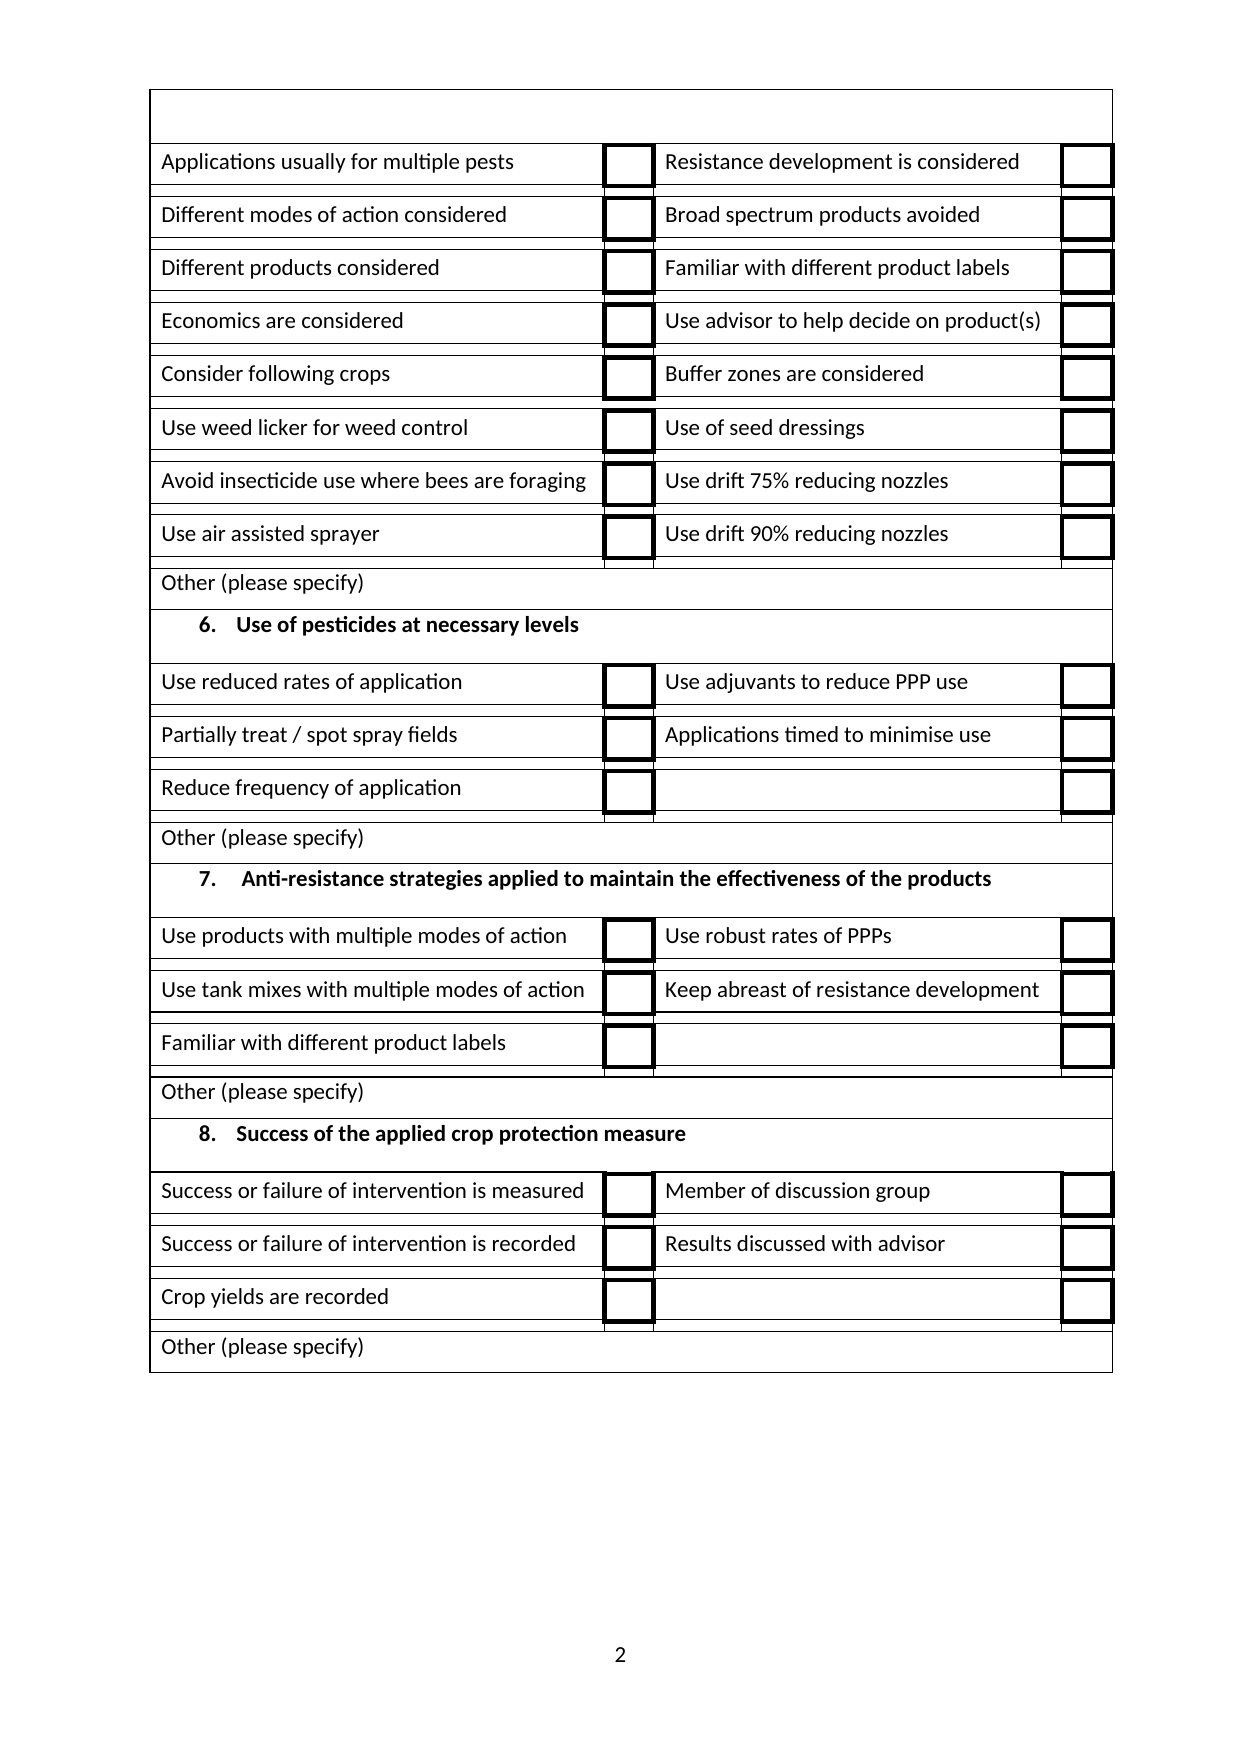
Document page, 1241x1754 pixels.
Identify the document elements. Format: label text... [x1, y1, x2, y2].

table_cell Familiar with different product labels [151, 1024, 602, 1064]
table_cell [607, 466, 651, 502]
table_cell Avoid insecticide use where bees are foraging [151, 462, 602, 502]
table_cell [607, 922, 651, 958]
table_cell [1062, 963, 1112, 970]
table_cell [1062, 560, 1112, 567]
table_cell [151, 450, 604, 461]
table_cell Success or failure of intervention is measured [151, 1173, 602, 1213]
table_cell [151, 1066, 604, 1076]
table_cell Resistance development is considered [656, 144, 1060, 184]
table_cell [151, 504, 604, 514]
table_cell [151, 1267, 604, 1278]
table_cell Use robust rates of PPPs [656, 918, 1060, 958]
table_cell Crop yields are recorded [151, 1279, 602, 1319]
table_cell [151, 557, 604, 567]
table_cell Use advisor to help decide on product(s) [656, 303, 1060, 343]
table_cell [654, 238, 1061, 249]
table_cell [1064, 466, 1110, 502]
table_cell Applications usually for multiple pests [151, 144, 602, 184]
table_cell [1062, 242, 1112, 249]
table_cell [1062, 454, 1112, 461]
table_cell [151, 238, 604, 249]
table_cell [151, 291, 604, 302]
table_cell [1064, 200, 1110, 237]
table_cell [605, 348, 653, 355]
table_cell Use of pesticides at necessary levels [151, 610, 1112, 662]
table_cell [151, 185, 604, 196]
table_cell [151, 1214, 604, 1224]
table_cell [607, 975, 651, 1011]
table_cell [607, 773, 651, 810]
table_cell Use reduced rates of application [151, 664, 602, 704]
table_cell [656, 770, 1060, 810]
table_cell [607, 667, 651, 704]
table_cell [1062, 1324, 1112, 1331]
table_cell [605, 1324, 653, 1331]
table_cell [605, 1271, 653, 1278]
table_cell [654, 1066, 1061, 1076]
table_cell [654, 344, 1061, 355]
table_cell Other (please specify) [151, 1078, 1112, 1118]
table_cell Keep abreast of resistance development [656, 971, 1060, 1011]
table_cell [1064, 360, 1110, 396]
table_cell Member of discussion group [656, 1173, 1060, 1213]
table_cell Consider following crops [151, 356, 602, 396]
table_cell [605, 709, 653, 716]
table_cell Different modes of action considered [151, 197, 602, 237]
table_cell Success of the applied crop protection measure [151, 1119, 1112, 1171]
table_cell [1062, 709, 1112, 716]
table_cell Use adjuvants to reduce PPP use [656, 664, 1060, 704]
table_cell [1064, 307, 1110, 343]
table_cell [151, 811, 604, 822]
table_cell [1064, 147, 1110, 184]
table_cell [1064, 519, 1110, 556]
table_cell [607, 147, 651, 184]
table_cell [1062, 1016, 1112, 1023]
table_cell [654, 1013, 1061, 1023]
table_cell [1064, 922, 1110, 958]
table_cell [654, 811, 1061, 822]
table_cell Use drift 90% reducing nozzles [656, 515, 1060, 556]
table_cell Reduce frequency of application [151, 770, 602, 810]
table_cell [1062, 1218, 1112, 1224]
table_cell [1062, 1271, 1112, 1278]
table_cell Partially treat / spot spray fields [151, 717, 602, 757]
table_cell Other (please specify) [151, 569, 1112, 609]
table_cell [151, 344, 604, 355]
table_cell [605, 762, 653, 769]
table_cell Broad spectrum products avoided [656, 197, 1060, 237]
table_cell Other (please specify) [151, 823, 1112, 863]
table_cell [605, 1016, 653, 1023]
table_cell Use air assisted sprayer [151, 515, 602, 556]
table_cell [1064, 975, 1110, 1011]
table_cell [151, 1320, 604, 1331]
table_cell [1064, 667, 1110, 704]
table_cell [607, 1028, 651, 1064]
table_cell [654, 291, 1061, 302]
table_cell [654, 1214, 1061, 1224]
table_cell [607, 200, 651, 237]
table_cell [654, 504, 1061, 514]
table_cell [1064, 773, 1110, 810]
table_cell [607, 253, 651, 290]
table_cell [605, 560, 653, 567]
table_cell Familiar with different product labels [656, 250, 1060, 290]
table_cell [605, 295, 653, 302]
table_cell Use of seed dressings [656, 409, 1060, 449]
table_cell Economics are considered [151, 303, 602, 343]
table_cell [1062, 762, 1112, 769]
table_cell [607, 1176, 651, 1213]
table_cell Results discussed with advisor [656, 1226, 1060, 1266]
table_cell [1062, 348, 1112, 355]
table_cell [607, 1282, 651, 1319]
table_cell [1064, 1282, 1110, 1319]
table_cell [654, 450, 1061, 461]
table_cell [605, 242, 653, 249]
table_cell [1064, 1028, 1110, 1064]
table_cell [151, 1013, 604, 1023]
table_cell [654, 1267, 1061, 1278]
table_cell [656, 1279, 1060, 1319]
table_cell [1064, 1229, 1110, 1266]
table_cell [605, 1218, 653, 1224]
table_cell [654, 959, 1061, 970]
table_cell [607, 720, 651, 757]
table_cell [1062, 507, 1112, 514]
table_cell [1064, 1176, 1110, 1213]
table_cell [656, 1024, 1060, 1064]
table_cell [1062, 815, 1112, 822]
table_cell Success or failure of intervention is recorded [151, 1226, 602, 1266]
table_cell [1062, 188, 1112, 196]
table_cell [1062, 401, 1112, 408]
table_cell [605, 507, 653, 514]
table_cell Applications timed to minimise use [656, 717, 1060, 757]
table_cell [151, 397, 604, 408]
table_cell [605, 963, 653, 970]
table_cell [151, 758, 604, 769]
table_cell [605, 815, 653, 822]
table_cell [654, 1320, 1061, 1331]
table_cell [605, 188, 653, 196]
table_cell [1064, 413, 1110, 449]
table_cell [607, 307, 651, 343]
table_cell Buffer zones are considered [656, 356, 1060, 396]
table_cell Use drift 75% reducing nozzles [656, 462, 1060, 502]
table_cell [604, 401, 654, 408]
table_cell [605, 454, 653, 461]
table_cell Use products with multiple modes of action [151, 918, 602, 958]
table_cell [654, 705, 1061, 716]
table_cell [654, 185, 1061, 196]
table_cell [1064, 720, 1110, 757]
table_cell [654, 758, 1061, 769]
table_cell [607, 413, 651, 449]
table_cell [1062, 1069, 1112, 1076]
table_cell [605, 1069, 653, 1076]
table_cell [151, 705, 604, 716]
table_cell [607, 519, 651, 556]
table_cell [607, 360, 651, 396]
table_cell [1062, 295, 1112, 302]
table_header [151, 90, 1112, 142]
table_cell [607, 1229, 651, 1266]
table_cell [1064, 253, 1110, 290]
table_cell Other (please specify) [151, 1332, 1112, 1372]
table_cell Use weed licker for weed control [151, 409, 602, 449]
table_cell Use tank mixes with multiple modes of action [151, 971, 602, 1011]
table_cell [654, 397, 1062, 408]
table_cell [151, 959, 604, 970]
table_cell Different products considered [151, 250, 602, 290]
table_cell Anti-resistance strategies applied to maintain the effectiveness of the products [151, 864, 1112, 917]
table_cell [654, 557, 1061, 567]
